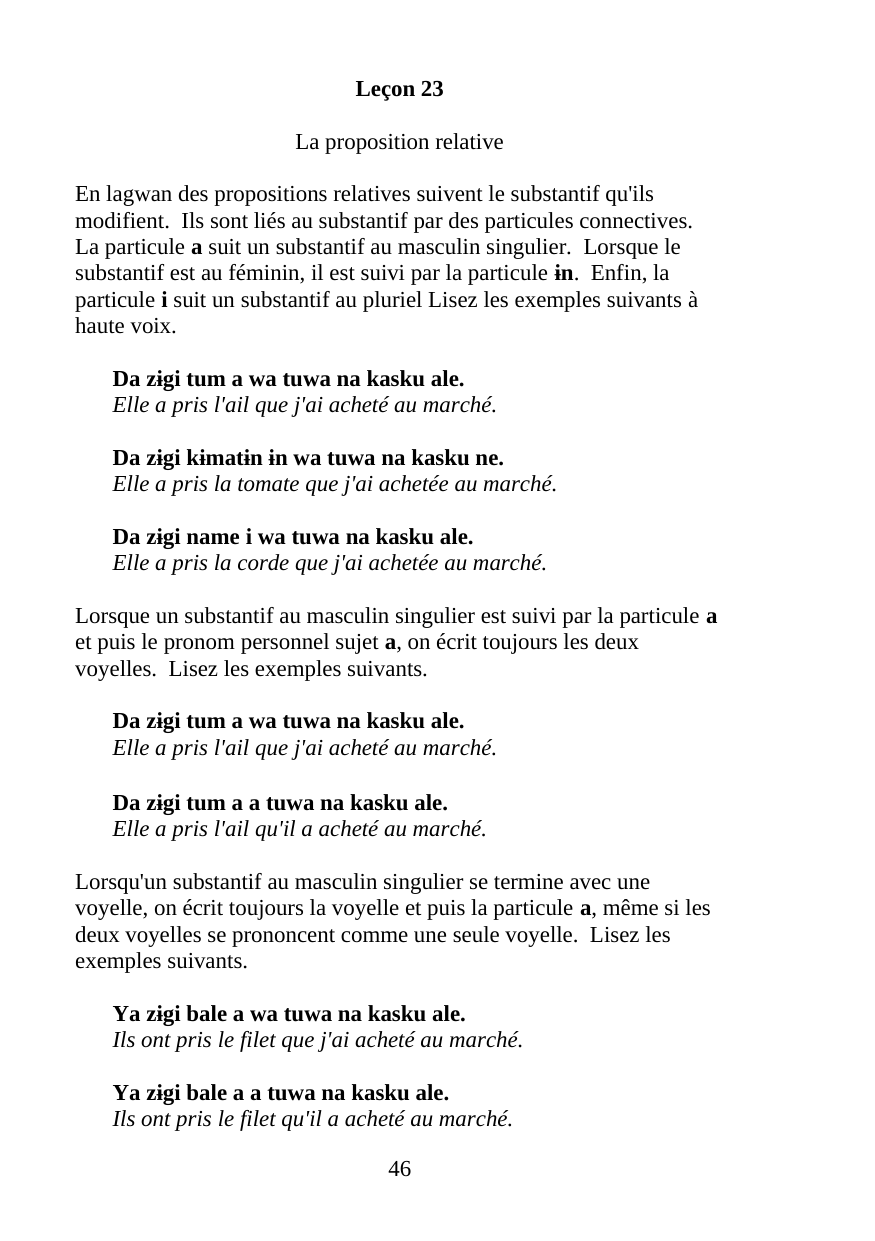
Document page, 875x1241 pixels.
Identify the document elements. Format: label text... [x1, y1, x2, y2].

text Ils ont pris le filet que j'ai acheté au marché. [75, 1026, 724, 1052]
text En lagwan des propositions relatives suivent le substantif qu'ils modifient. Ils sont liés au substantif par des particules connectives. La particule a suit un substantif au masculin singulier. Lorsque le substantif est au féminin, il est suivi par la particule ɨn. Enfin, la particule i suit un substantif au pluriel Lisez les exemples suivants à haute voix. [75, 180, 724, 338]
text Elle a pris la tomate que j'ai achetée au marché. [75, 470, 724, 497]
text La proposition relative [75, 128, 724, 154]
text Ya zɨgi bale a a tuwa na kasku ale. [75, 1079, 724, 1105]
text Ya zɨgi bale a wa tuwa na kasku ale. [75, 1000, 724, 1026]
text Da zɨgi tum a wa tuwa na kasku ale. [75, 707, 724, 734]
text Elle a pris l'ail que j'ai acheté au marché. [75, 391, 724, 418]
text Lorsque un substantif au masculin singulier est suivi par la particule a et puis le pronom personnel sujet a, on écrit toujours les deux voyelles. Lisez les exemples suivants. [75, 602, 724, 681]
text Leçon 23 [75, 75, 724, 101]
text Elle a pris l'ail qu'il a acheté au marché. [75, 815, 724, 842]
text Elle a pris l'ail que j'ai acheté au marché. [75, 734, 724, 760]
text Da zɨgi kɨmatɨn ɨn wa tuwa na kasku ne. [75, 444, 724, 470]
text Lorsqu'un substantif au masculin singulier se termine avec une voyelle, on écrit toujours la voyelle et puis la particule a, même si les deux voyelles se prononcent comme une seule voyelle. Lisez les exemples suivants. [75, 868, 724, 973]
text Da zɨgi tum a wa tuwa na kasku ale. [75, 365, 724, 391]
text Ils ont pris le filet qu'il a acheté au marché. [75, 1105, 724, 1132]
text Da zɨgi tum a a tuwa na kasku ale. [75, 789, 724, 815]
text Da zɨgi name i wa tuwa na kasku ale. [75, 523, 724, 549]
text Elle a pris la corde que j'ai achetée au marché. [75, 549, 724, 576]
